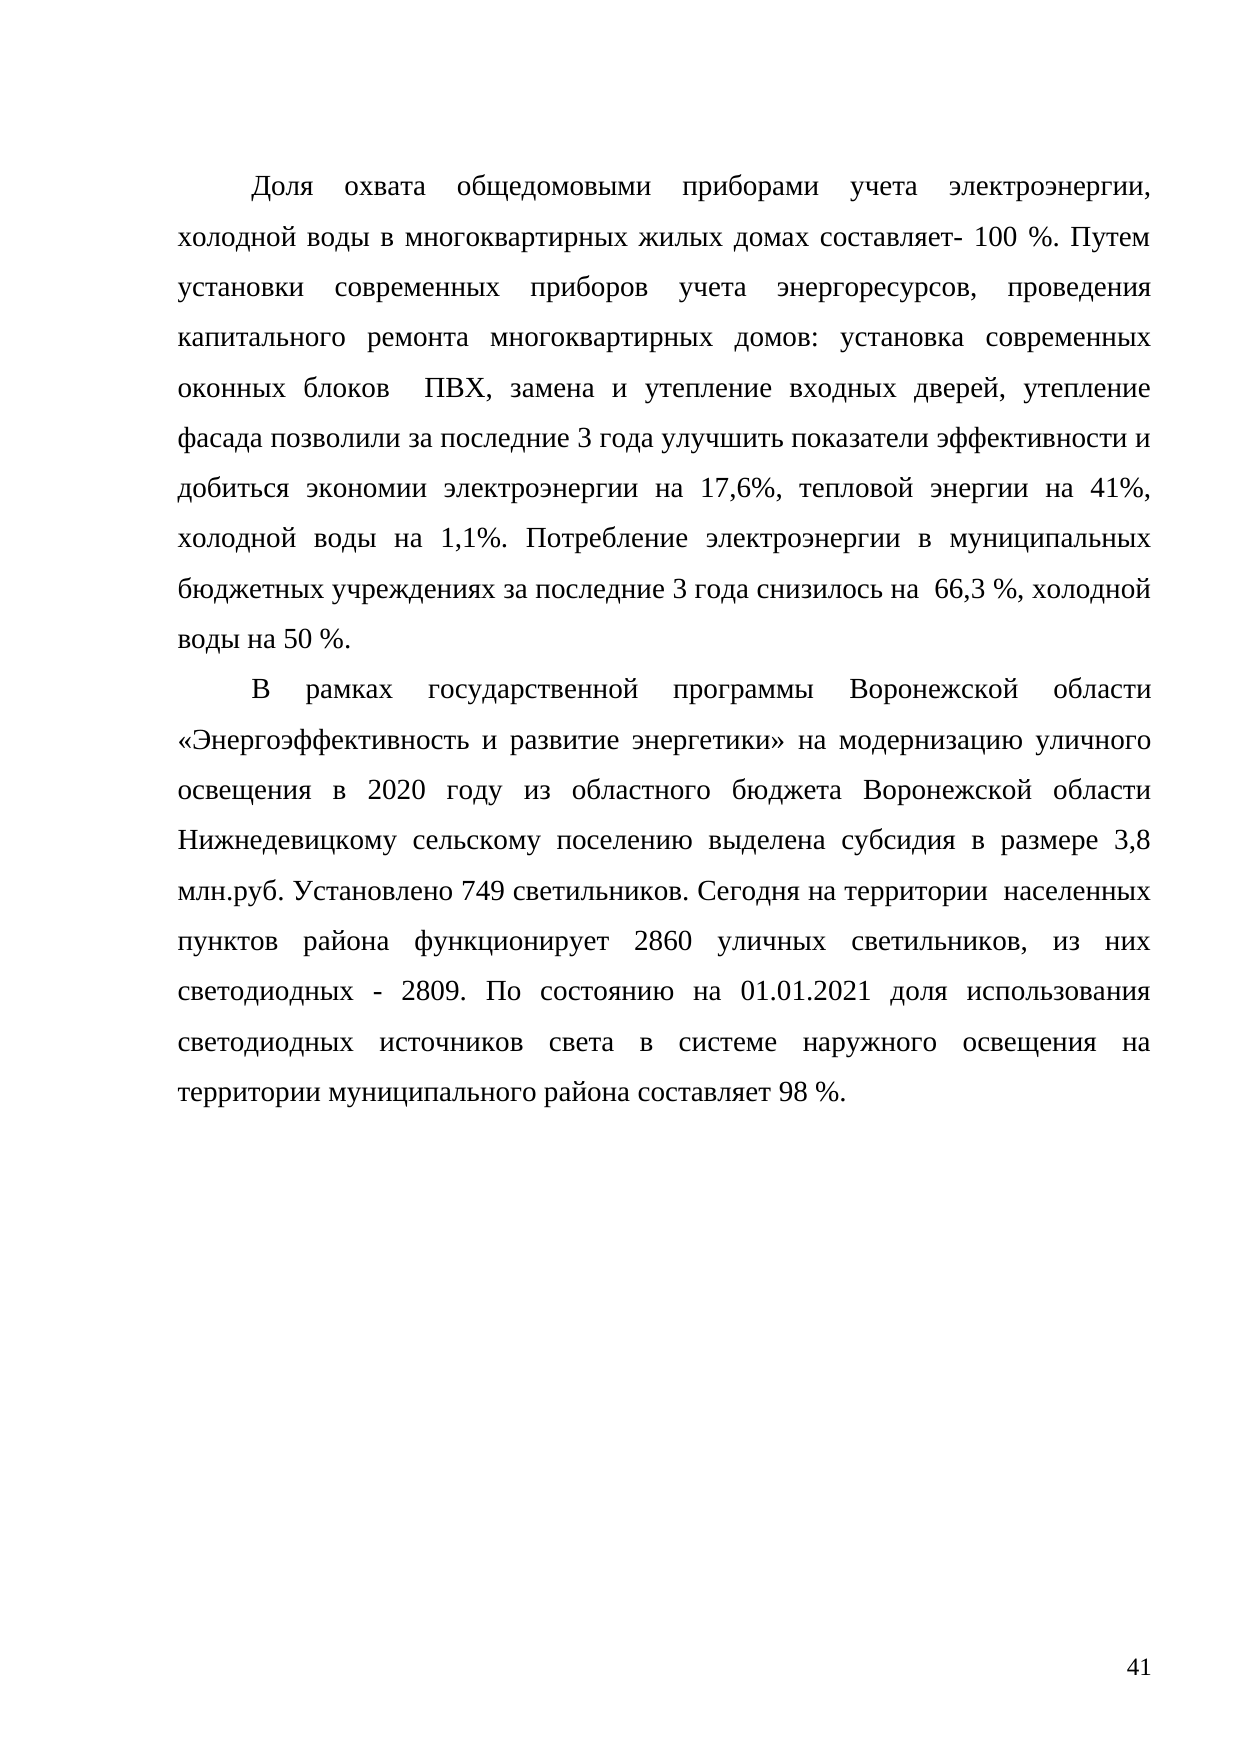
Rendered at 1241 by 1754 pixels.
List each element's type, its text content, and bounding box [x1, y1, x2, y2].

text Доля охвата общедомовыми приборами учета электроэнергии, холодной воды в многоквартирных жилых домах составляет- 100 %. Путем установки современных приборов учета энергоресурсов, проведения капитального ремонта многоквартирных домов: установка современных оконных блоков ПВХ, замена и утепление входных дверей, утепление фасада позволили за последние 3 года улучшить показатели эффективности и добиться экономии электроэнергии на 17,6%, тепловой энергии на 41%, холодной воды на 1,1%. Потребление электроэнергии в муниципальных бюджетных учреждениях за последние 3 года снизилось на 66,3 %, холодной воды на 50 %. [177, 168, 1152, 655]
text В рамках государственной программы Воронежской области «Энергоэффективность и развитие энергетики» на модернизацию уличного освещения в 2020 году из областного бюджета Воронежской области Нижнедевицкому сельскому поселению выделена субсидия в размере 3,8 млн.руб. Установлено 749 светильников. Сегодня на территории населенных пунктов района функционирует 2860 уличных светильников, из них светодиодных - 2809. По состоянию на 01.01.2021 доля использования светодиодных источников света в системе наружного освещения на территории муниципального района составляет 98 %. [177, 672, 1152, 1108]
